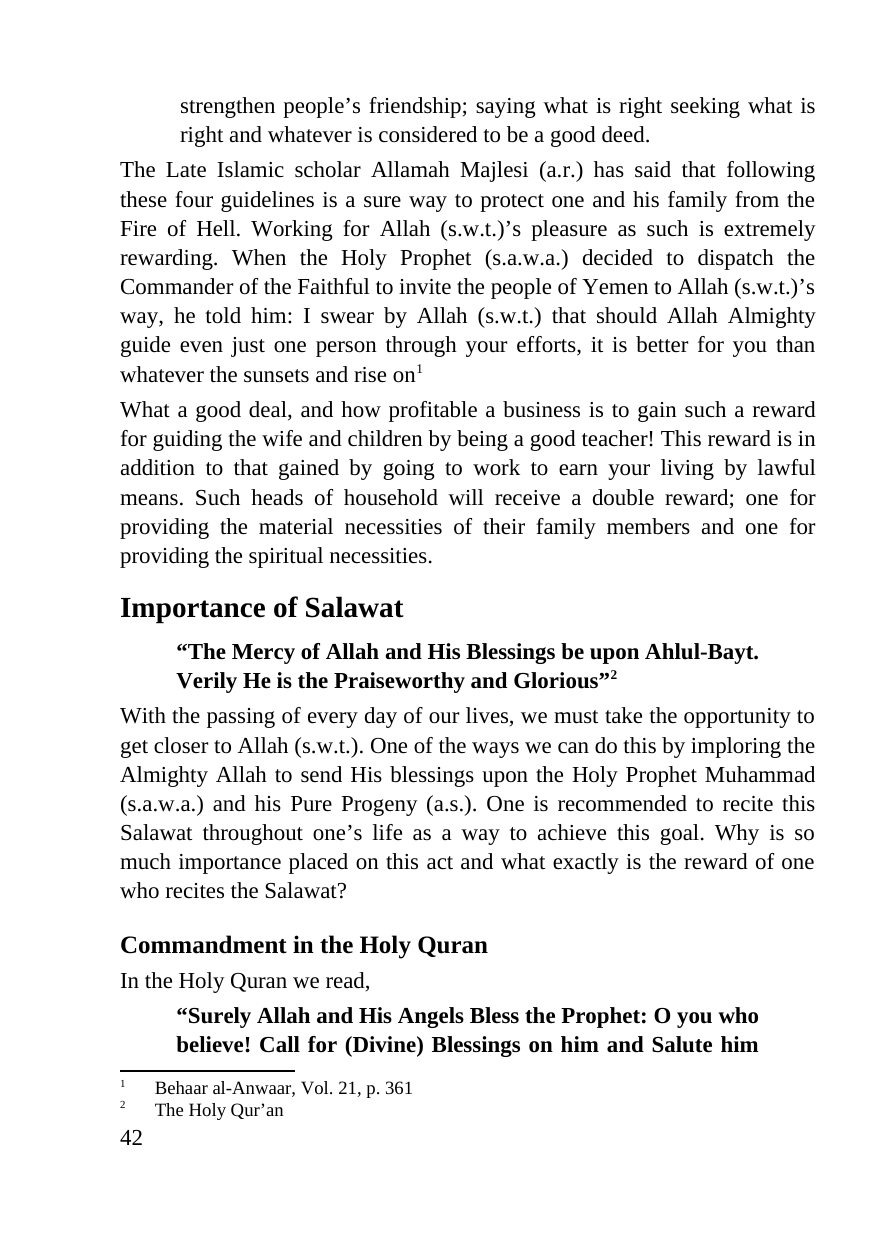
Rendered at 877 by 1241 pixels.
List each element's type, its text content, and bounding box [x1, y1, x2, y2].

text What a good deal, and how profitable a business is to gain such a reward for guiding the wife and children by being a good teacher! This reward is in addition to that gained by going to work to earn your living by lawful means. Such heads of household will receive a double reward; one for providing the material necessities of their family members and one for providing the spiritual necessities. [120, 394, 817, 569]
subtitle Importance of Salawat [120, 590, 817, 623]
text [176, 1000, 760, 1058]
text With the passing of every day of our lives, we must take the opportunity to get closer to Allah (s.w.t.). One of the ways we can do this by imploring the Almighty Allah to send His blessings upon the Holy Prophet Muhammad (s.a.w.a.) and his Pure Progeny (a.s.). One is recommended to recite this Salawat throughout one’s life as a way to achieve this goal. Why is so much importance placed on this act and what exactly is the reward of one who recites the Salawat? [120, 701, 817, 905]
text In the Holy Quran we read, [120, 965, 817, 994]
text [120, 90, 817, 148]
text “The Mercy of Allah and His Blessings be upon Ahlul-Bayt. Verily He is the Praiseworthy and Glorious” [176, 636, 760, 694]
text The Late Islamic scholar Allamah Majlesi (a.r.) has said that following these four guidelines is a sure way to protect one and his family from the Fire of Hell. Working for Allah (s.w.t.)’s pleasure as such is extremely rewarding. When the Holy Prophet (s.a.w.a.) decided to dispatch the Commander of the Faithful to invite the people of Yemen to Allah (s.w.t.)’s way, he told him: I swear by Allah (s.w.t.) that should Allah Almighty guide even just one person through your efforts, it is better for you than whatever the sunsets and rise on [120, 154, 817, 388]
subtitle Commandment in the Holy Quran [120, 930, 817, 958]
